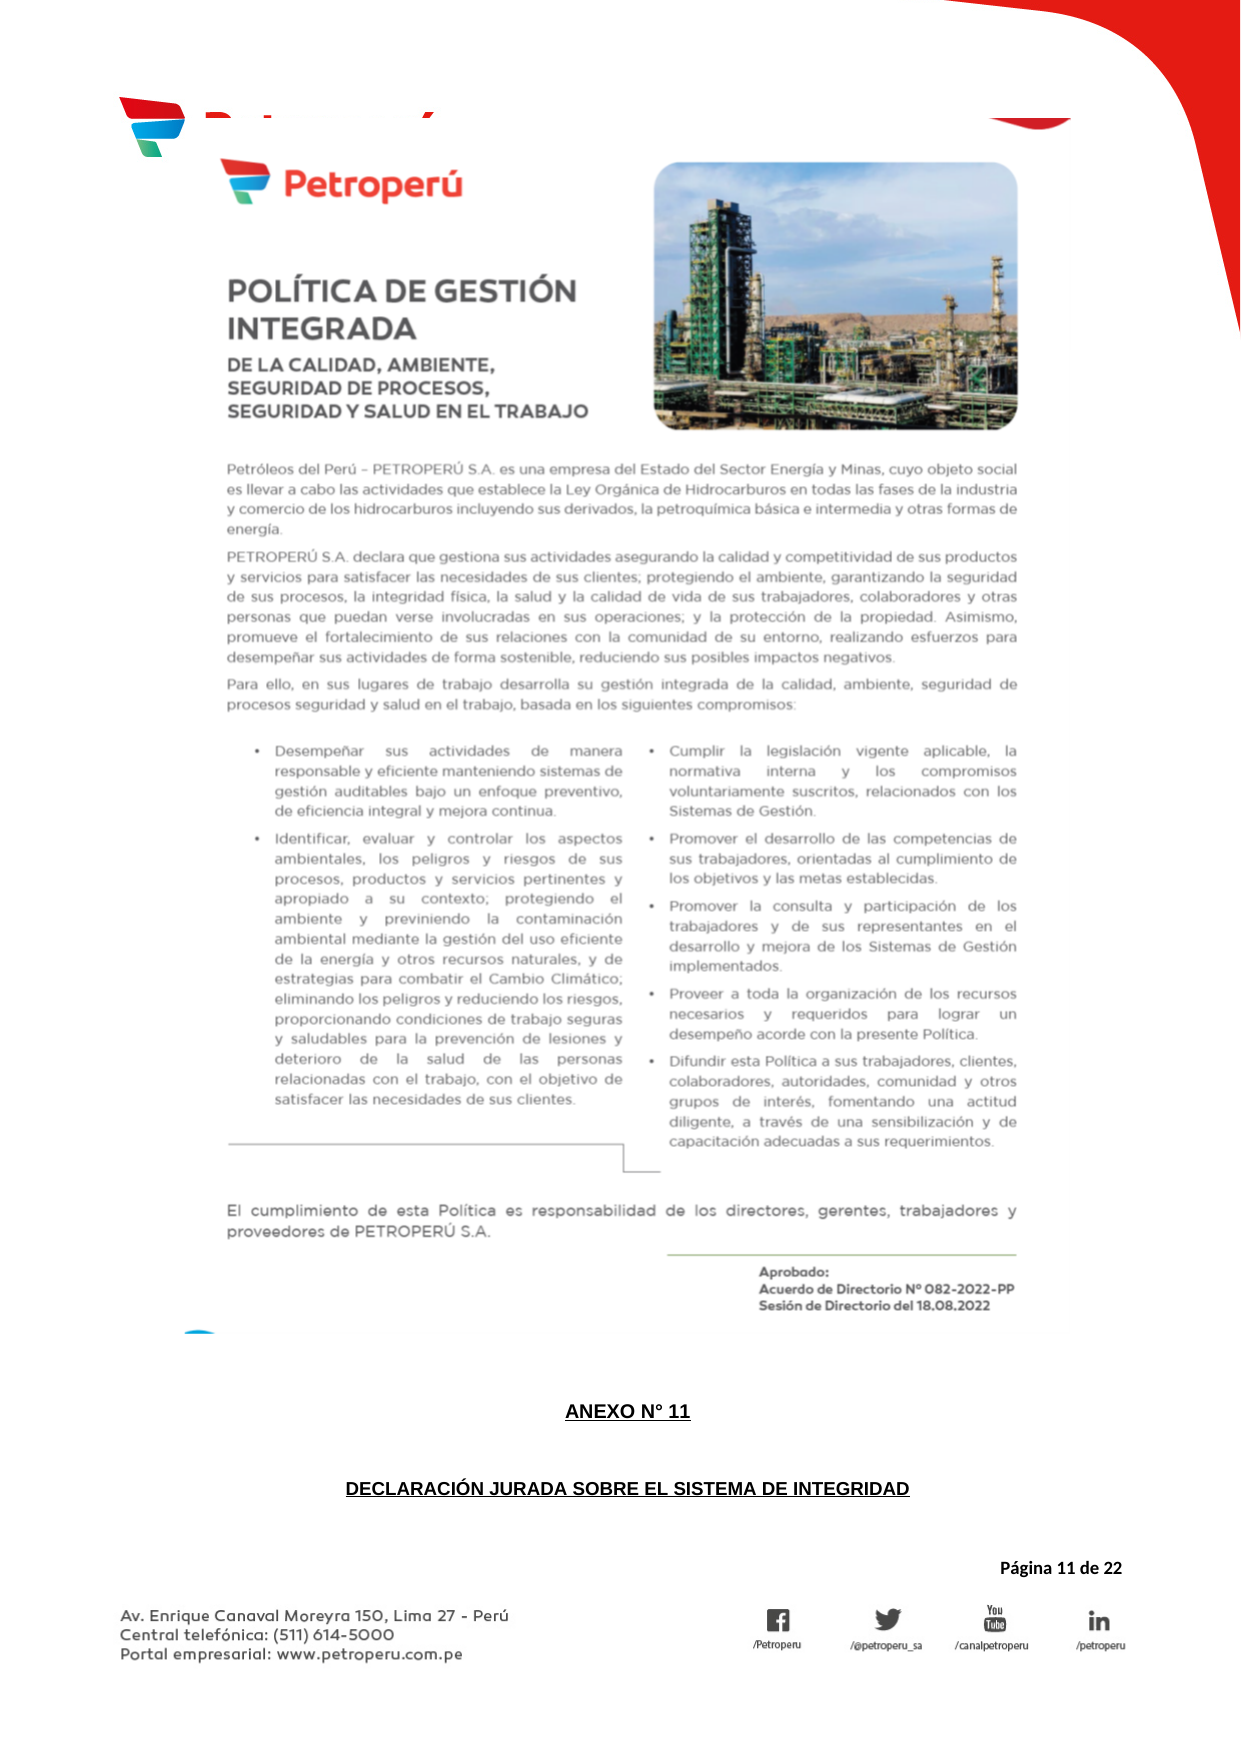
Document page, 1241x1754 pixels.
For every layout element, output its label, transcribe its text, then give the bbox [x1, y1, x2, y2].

picture [1, 1596, 1241, 1751]
picture [1, 0, 1241, 1334]
text ANEXO N° 11 [133, 1400, 1122, 1423]
text DECLARACIÓN JURADA SOBRE EL SISTEMA DE INTEGRIDAD [133, 1477, 1122, 1499]
